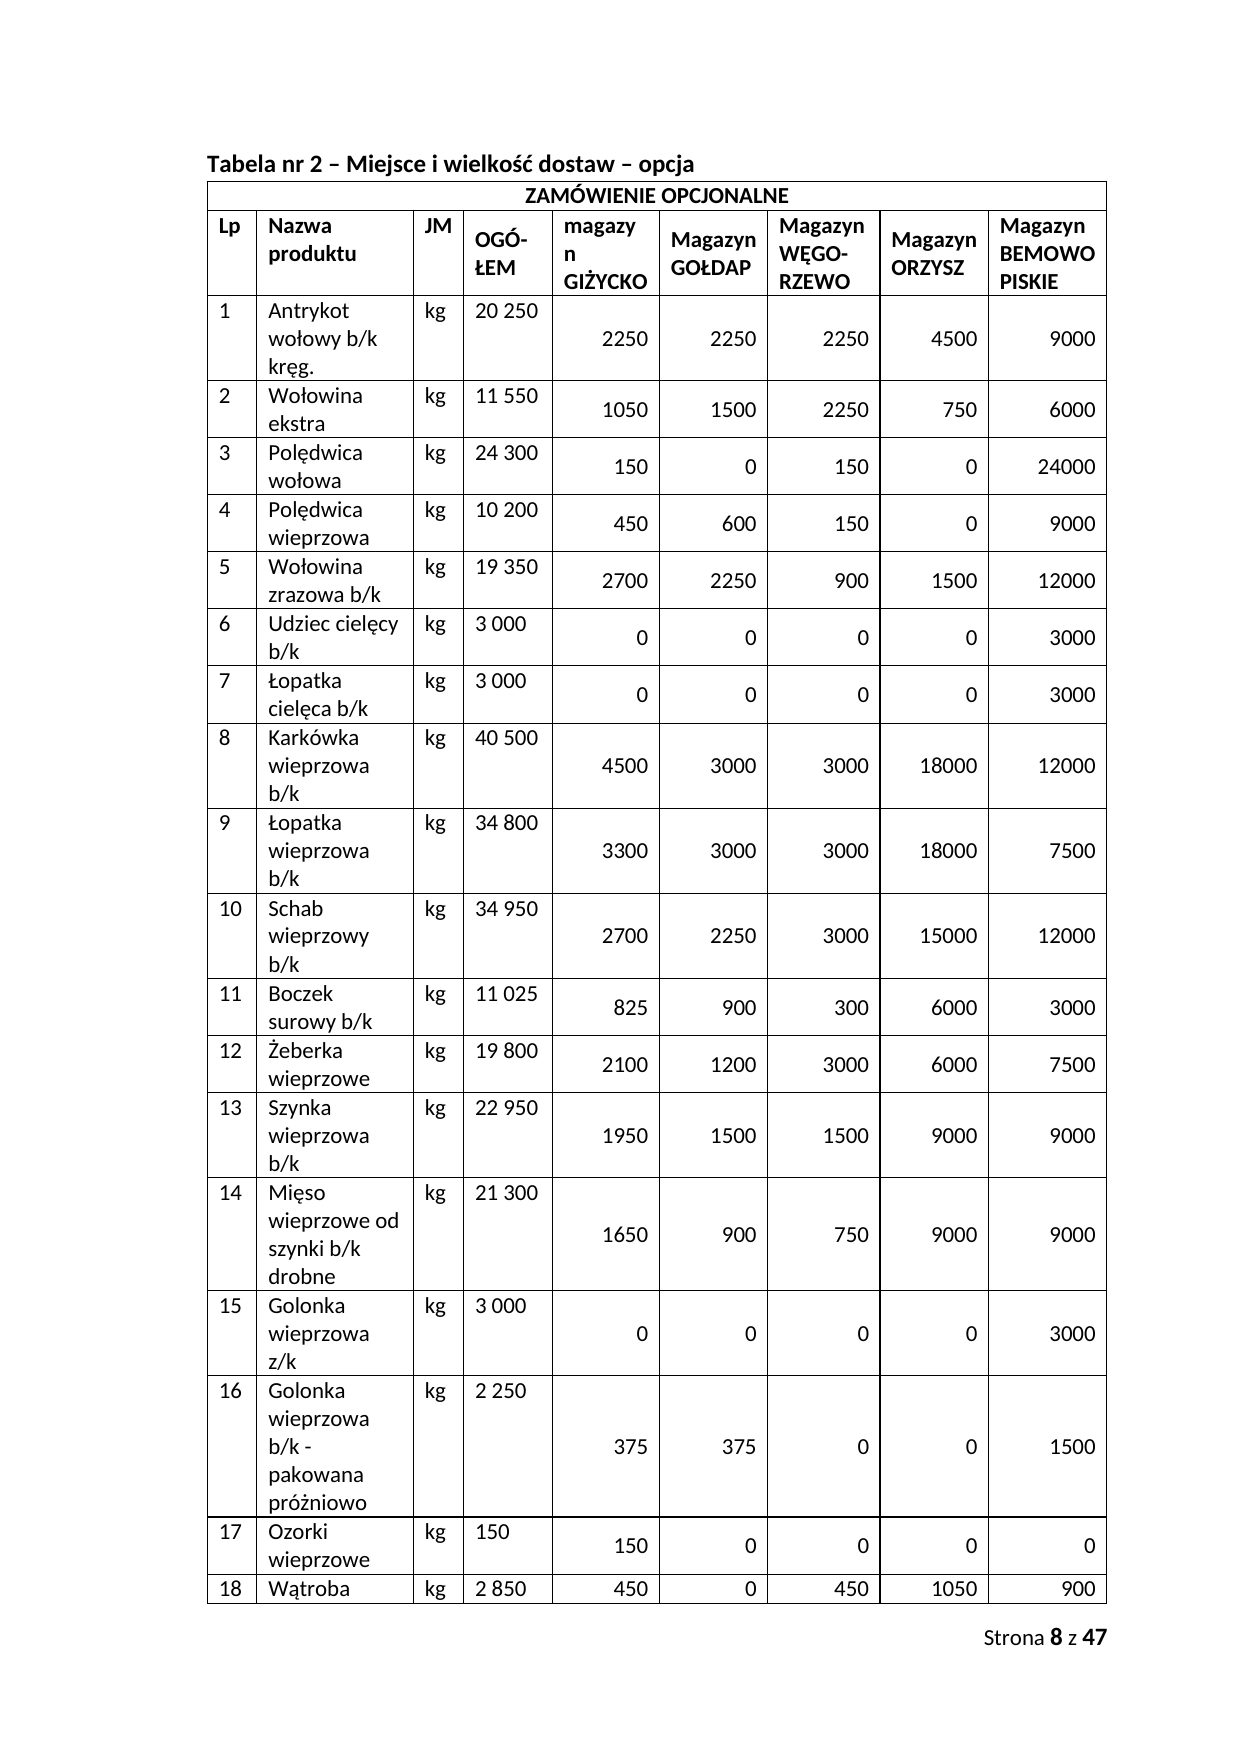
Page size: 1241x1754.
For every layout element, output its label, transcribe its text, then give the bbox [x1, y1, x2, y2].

table_cell 1500 [660, 1093, 767, 1177]
table_cell 5 [208, 552, 256, 608]
table_cell 750 [881, 381, 988, 437]
table_cell Łopatka cielęca b/k [257, 666, 413, 722]
table_cell Karkówka wieprzowa b/k [257, 724, 413, 807]
table_cell 3000 [989, 609, 1106, 665]
table_cell 150 [768, 495, 879, 551]
table_cell 11 [208, 979, 256, 1035]
table_cell Polędwica wieprzowa [257, 495, 413, 551]
table_cell 21 300 [464, 1178, 552, 1290]
table_cell 0 [660, 1291, 767, 1375]
table_cell 6000 [881, 1036, 988, 1092]
table_cell 3000 [989, 666, 1106, 722]
table_cell 1950 [553, 1093, 659, 1177]
table_cell kg [414, 724, 463, 807]
table_cell Boczek surowy b/k [257, 979, 413, 1035]
table_cell 9000 [881, 1178, 988, 1290]
table_cell Ozorki wieprzowe [257, 1518, 413, 1573]
table_cell 12 [208, 1036, 256, 1092]
table_cell Magazyn BEMOWO PISKIE [989, 211, 1106, 295]
table_cell 1500 [989, 1376, 1106, 1516]
table_cell 0 [660, 1575, 767, 1602]
table_cell 2250 [768, 296, 879, 380]
table_cell 1050 [881, 1575, 988, 1602]
table_cell kg [414, 894, 463, 978]
table_cell 0 [553, 1291, 659, 1375]
table_cell 3000 [768, 894, 879, 978]
table_cell magazyn GIŻYCKO [553, 211, 659, 295]
table_cell 2250 [660, 296, 767, 380]
table_cell 14 [208, 1178, 256, 1290]
table_cell 2 850 [464, 1575, 552, 1602]
table_cell 0 [660, 1518, 767, 1573]
table_cell 150 [464, 1518, 552, 1573]
table_cell 7 [208, 666, 256, 722]
table_cell 1500 [768, 1093, 879, 1177]
table_cell 22 950 [464, 1093, 552, 1177]
table_cell 4500 [553, 724, 659, 807]
table_cell 12000 [989, 724, 1106, 807]
table_cell 3000 [989, 979, 1106, 1035]
table_cell 750 [768, 1178, 879, 1290]
table_cell Łopatka wieprzowa b/k [257, 809, 413, 893]
table_cell 0 [881, 609, 988, 665]
table_cell 450 [553, 1575, 659, 1602]
table_cell Antrykot wołowy b/k kręg. [257, 296, 413, 380]
table_cell kg [414, 1178, 463, 1290]
table_cell 0 [768, 1291, 879, 1375]
table_cell 8 [208, 724, 256, 807]
table_cell 3 [208, 438, 256, 494]
table_cell kg [414, 296, 463, 380]
table_cell 15000 [881, 894, 988, 978]
table_cell 150 [553, 438, 659, 494]
table_cell 0 [881, 1376, 988, 1516]
table_cell 19 350 [464, 552, 552, 608]
table_cell 19 800 [464, 1036, 552, 1092]
table_cell 1650 [553, 1178, 659, 1290]
table_cell 18 [208, 1575, 256, 1602]
table_cell 0 [660, 609, 767, 665]
table_cell 1 [208, 296, 256, 380]
table_cell 450 [553, 495, 659, 551]
table_cell 3000 [768, 809, 879, 893]
table_cell 1500 [881, 552, 988, 608]
table_cell Magazyn GOŁDAP [660, 211, 767, 295]
table_cell 16 [208, 1376, 256, 1516]
table_cell 0 [660, 438, 767, 494]
table_cell 2250 [553, 296, 659, 380]
table_cell 3300 [553, 809, 659, 893]
table_cell Magazyn WĘGO-RZEWO [768, 211, 879, 295]
table_cell Wołowina zrazowa b/k [257, 552, 413, 608]
table_cell 825 [553, 979, 659, 1035]
table_cell kg [414, 809, 463, 893]
table_cell 15 [208, 1291, 256, 1375]
table_cell 40 500 [464, 724, 552, 807]
table_cell 12000 [989, 894, 1106, 978]
table_cell kg [414, 1376, 463, 1516]
table_cell 24 300 [464, 438, 552, 494]
table_cell 34 950 [464, 894, 552, 978]
table_cell 900 [989, 1575, 1106, 1602]
table_cell 34 800 [464, 809, 552, 893]
table_cell Schab wieprzowy b/k [257, 894, 413, 978]
table_cell 18000 [881, 809, 988, 893]
table_cell 3 000 [464, 609, 552, 665]
table_cell 9000 [989, 495, 1106, 551]
table_cell 0 [881, 438, 988, 494]
text Tabela nr 2 – Miejsce i wielkość dostaw – opcja [207, 148, 1107, 178]
table_cell 9 [208, 809, 256, 893]
table_cell kg [414, 381, 463, 437]
table_cell 900 [768, 552, 879, 608]
table_cell Szynka wieprzowa b/k [257, 1093, 413, 1177]
table_cell 7500 [989, 809, 1106, 893]
table_cell 2250 [768, 381, 879, 437]
table_cell kg [414, 1291, 463, 1375]
table_cell 3000 [660, 724, 767, 807]
table_cell 2250 [660, 894, 767, 978]
table_cell 1200 [660, 1036, 767, 1092]
table_cell Mięso wieprzowe od szynki b/k drobne [257, 1178, 413, 1290]
table_cell kg [414, 552, 463, 608]
table_cell 0 [768, 1518, 879, 1573]
table_cell 300 [768, 979, 879, 1035]
table_cell 900 [660, 979, 767, 1035]
table_cell 0 [881, 666, 988, 722]
table_cell kg [414, 979, 463, 1035]
table_cell 0 [660, 666, 767, 722]
table_cell kg [414, 1575, 463, 1602]
table_cell 3 000 [464, 666, 552, 722]
table_cell 24000 [989, 438, 1106, 494]
table_cell 0 [553, 609, 659, 665]
table_cell 0 [768, 609, 879, 665]
table_cell 12000 [989, 552, 1106, 608]
table_cell 0 [768, 666, 879, 722]
table_cell Udziec cielęcy b/k [257, 609, 413, 665]
table_cell 17 [208, 1518, 256, 1573]
table_cell kg [414, 609, 463, 665]
table_cell 0 [989, 1518, 1106, 1573]
table_cell 2700 [553, 552, 659, 608]
table_cell kg [414, 438, 463, 494]
table_cell 1050 [553, 381, 659, 437]
table_cell Żeberka wieprzowe [257, 1036, 413, 1092]
table_header ZAMÓWIENIE OPCJONALNE [208, 182, 1106, 210]
table_cell 0 [553, 666, 659, 722]
table_cell kg [414, 1036, 463, 1092]
table_cell Golonka wieprzowa z/k [257, 1291, 413, 1375]
table_cell 10 200 [464, 495, 552, 551]
table_cell 7500 [989, 1036, 1106, 1092]
table_cell Wątroba wieprzowa [257, 1575, 413, 1602]
table_cell JM [414, 211, 463, 295]
table_cell kg [414, 666, 463, 722]
table_cell 6000 [989, 381, 1106, 437]
table_cell kg [414, 1093, 463, 1177]
table_cell 900 [660, 1178, 767, 1290]
table_cell Magazyn ORZYSZ [881, 211, 988, 295]
table_cell 2100 [553, 1036, 659, 1092]
table_cell 4 [208, 495, 256, 551]
table_cell 2 250 [464, 1376, 552, 1516]
table_cell 20 250 [464, 296, 552, 380]
table_cell Golonka wieprzowa b/k - pakowana próżniowo [257, 1376, 413, 1516]
table_cell 10 [208, 894, 256, 978]
table_cell 1500 [660, 381, 767, 437]
table_cell 13 [208, 1093, 256, 1177]
table_cell 2 [208, 381, 256, 437]
table_cell 6 [208, 609, 256, 665]
table_cell 3000 [660, 809, 767, 893]
table_cell 9000 [989, 1178, 1106, 1290]
table_cell 18000 [881, 724, 988, 807]
table_cell 375 [660, 1376, 767, 1516]
table_cell 375 [553, 1376, 659, 1516]
table_cell 3000 [768, 724, 879, 807]
table_cell 600 [660, 495, 767, 551]
table_cell 3000 [768, 1036, 879, 1092]
table_cell 6000 [881, 979, 988, 1035]
table_cell 150 [553, 1518, 659, 1573]
table_cell 2250 [660, 552, 767, 608]
table_cell 0 [881, 1518, 988, 1573]
table_cell kg [414, 1518, 463, 1573]
table_cell 0 [768, 1376, 879, 1516]
table_cell 9000 [989, 1093, 1106, 1177]
table_cell OGÓ-ŁEM [464, 211, 552, 295]
table_cell Nazwa produktu [257, 211, 413, 295]
table_cell 9000 [881, 1093, 988, 1177]
table_cell 3 000 [464, 1291, 552, 1375]
table_cell 11 550 [464, 381, 552, 437]
table_cell 150 [768, 438, 879, 494]
table_cell 11 025 [464, 979, 552, 1035]
table_cell Polędwica wołowa [257, 438, 413, 494]
table_cell kg [414, 495, 463, 551]
table_cell 9000 [989, 296, 1106, 380]
table_cell 0 [881, 495, 988, 551]
table_cell 450 [768, 1575, 879, 1602]
table_cell Lp [208, 211, 256, 295]
table_cell 2700 [553, 894, 659, 978]
table_cell Wołowina ekstra [257, 381, 413, 437]
table_cell 3000 [989, 1291, 1106, 1375]
table_cell 0 [881, 1291, 988, 1375]
table_cell 4500 [881, 296, 988, 380]
